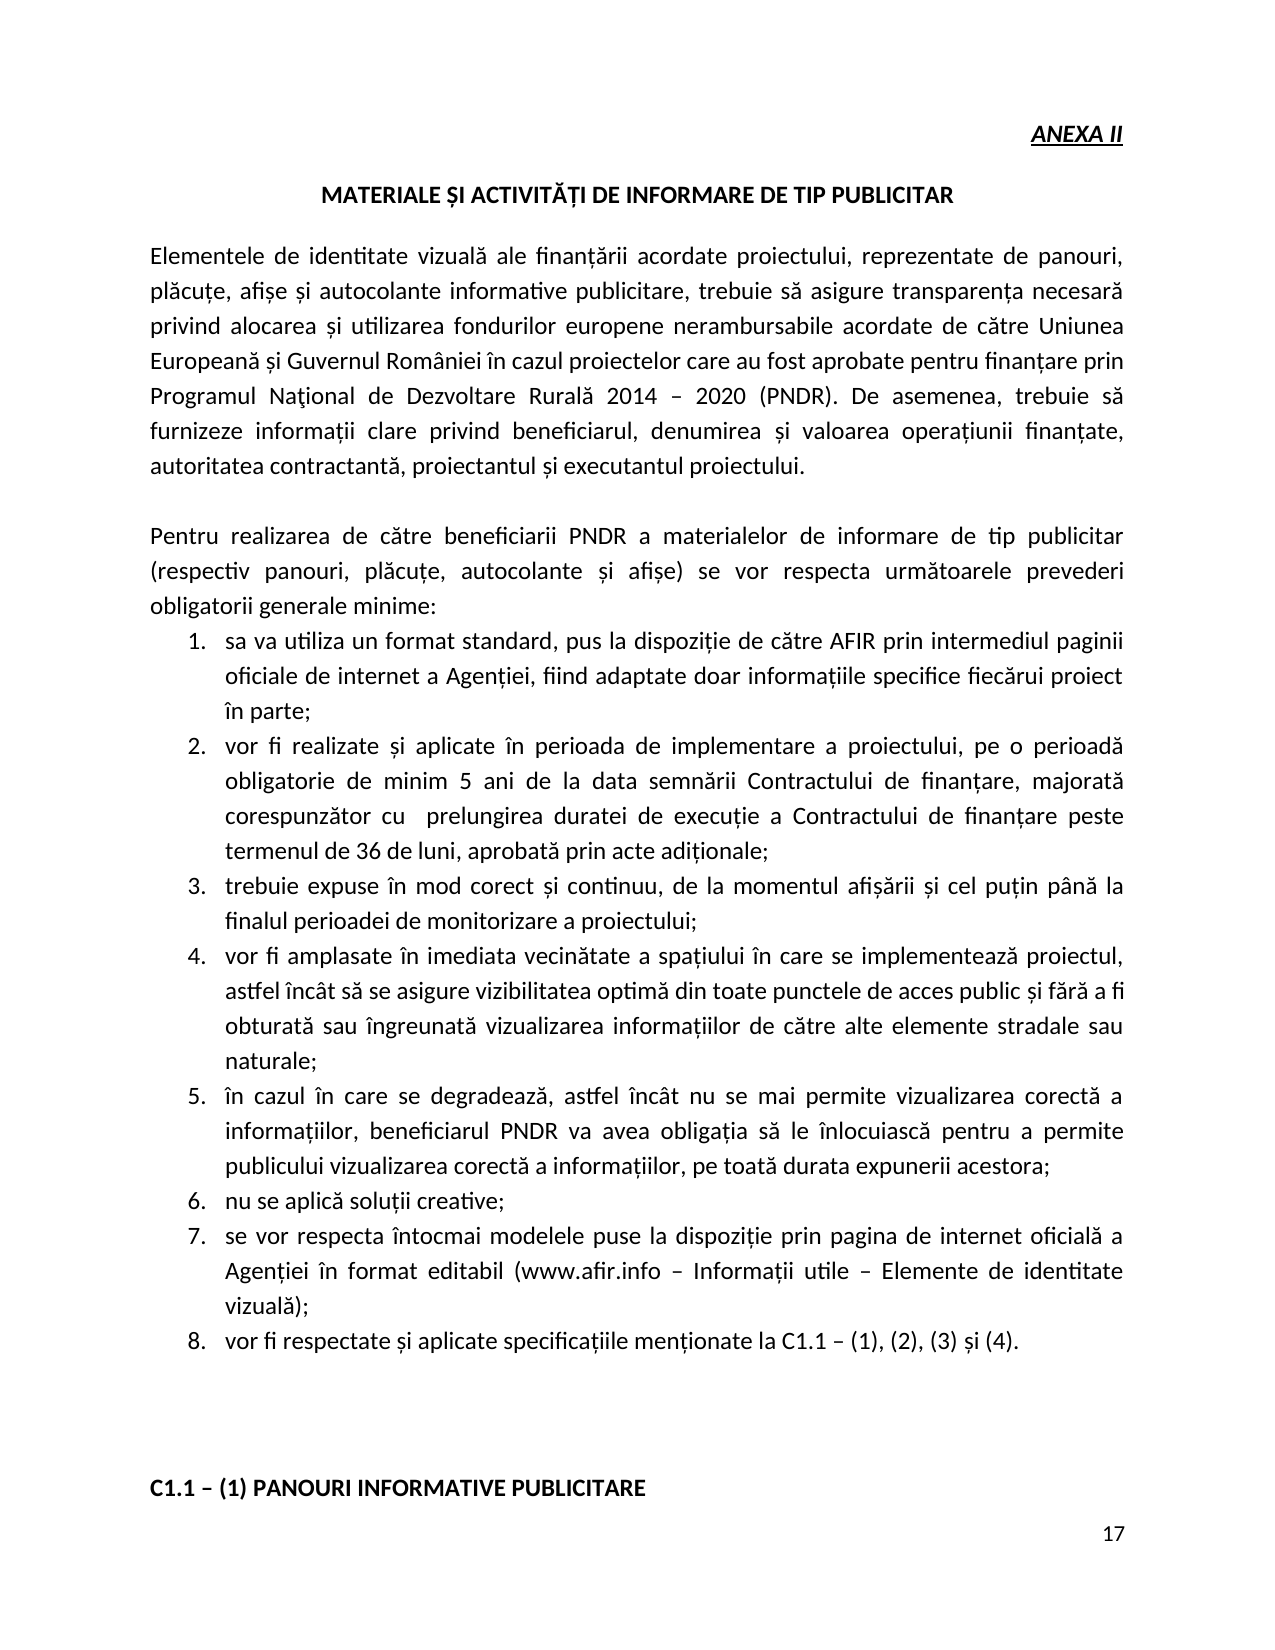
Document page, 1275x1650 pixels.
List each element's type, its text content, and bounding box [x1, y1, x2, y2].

list vor fi realizate și aplicate în perioada de implementare a proiectului, pe o perioadă obligatorie de minim 5 ani de la data semnării Contractului de finanțare, majorată corespunzător cu prelungirea duratei de execuție a Contractului de finanțare peste termenul de 36 de luni, aprobată prin acte adiționale; [187, 730, 1125, 866]
list se vor respecta întocmai modelele puse la dispoziție prin pagina de internet oficială a Agenției în format editabil (www.afir.info – Informații utile – Elemente de identitate vizuală); [187, 1220, 1125, 1321]
list vor fi respectate și aplicate specificațiile menționate la C1.1 – (1), (2), (3) și (4). [187, 1325, 1125, 1356]
list în cazul în care se degradează, astfel încât nu se mai permite vizualizarea corectă a informațiilor, beneficiarul PNDR va avea obligația să le înlocuiască pentru a permite publicului vizualizarea corectă a informațiilor, pe toată durata expunerii acestora; [187, 1080, 1125, 1181]
text Pentru realizarea de către beneficiarii PNDR a materialelor de informare de tip publicitar (respectiv panouri, plăcuțe, autocolante și afișe) se vor respecta următoarele prevederi obligatorii generale minime: [150, 520, 1125, 621]
text Elementele de identitate vizuală ale finanțării acordate proiectului, reprezentate de panouri, plăcuțe, afișe și autocolante informative publicitare, trebuie să asigure transparența necesară privind alocarea și utilizarea fondurilor europene nerambursabile acordate de către Uniunea Europeană și Guvernul României în cazul proiectelor care au fost aprobate pentru finanțare prin Programul Naţional de Dezvoltare Rurală 2014 – 2020 (PNDR). De asemenea, trebuie să furnizeze informații clare privind beneficiarul, denumirea și valoarea operațiunii finanțate, autoritatea contractantă, proiectantul și executantul proiectului. [150, 240, 1125, 481]
text MATERIALE ȘI ACTIVITĂȚI DE INFORMARE DE TIP PUBLICITAR [150, 179, 1125, 210]
list trebuie expuse în mod corect și continuu, de la momentul afișării și cel puțin până la finalul perioadei de monitorizare a proiectului; [187, 870, 1125, 936]
text C1.1 – (1) PANOURI INFORMATIVE PUBLICITARE [150, 1472, 1125, 1502]
text ANEXA II [150, 118, 1125, 149]
list vor fi amplasate în imediata vecinătate a spațiului în care se implementează proiectul, astfel încât să se asigure vizibilitatea optimă din toate punctele de acces public și fără a fi obturată sau îngreunată vizualizarea informațiilor de către alte elemente stradale sau naturale; [187, 940, 1125, 1076]
list sa va utiliza un format standard, pus la dispoziție de către AFIR prin intermediul paginii oficiale de internet a Agenției, fiind adaptate doar informațiile specifice fiecărui proiect în parte; [187, 625, 1125, 726]
list nu se aplică soluții creative; [187, 1185, 1125, 1216]
